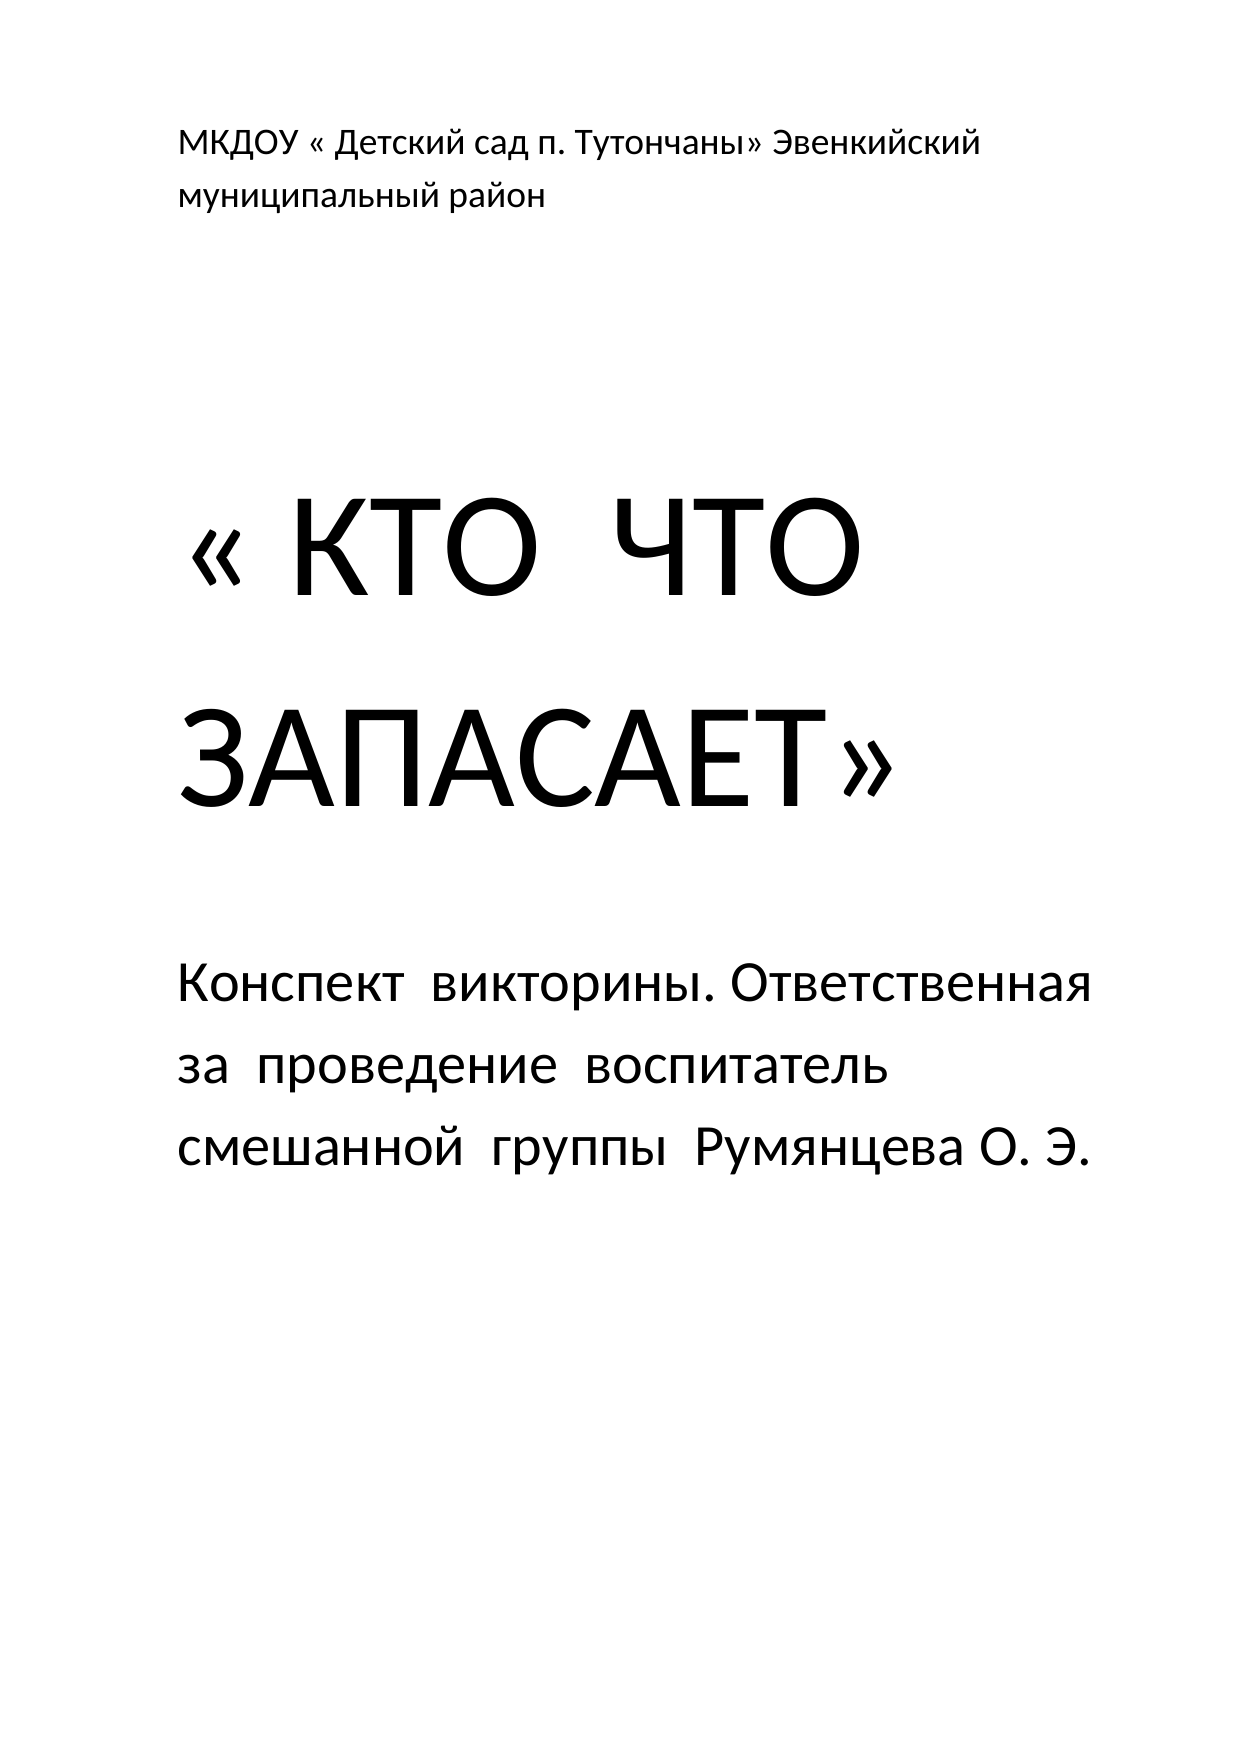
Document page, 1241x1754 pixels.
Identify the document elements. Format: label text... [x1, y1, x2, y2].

text Конспект викторины. Ответственная за проведение воспитатель смешанной группы Румянцева О. Э. [177, 945, 1152, 1180]
text « КТО ЧТО ЗАПАСАЕТ» [177, 450, 1152, 843]
text МКДОУ « Детский сад п. Тутончаны» Эвенкийский муниципальный район [177, 118, 1152, 217]
